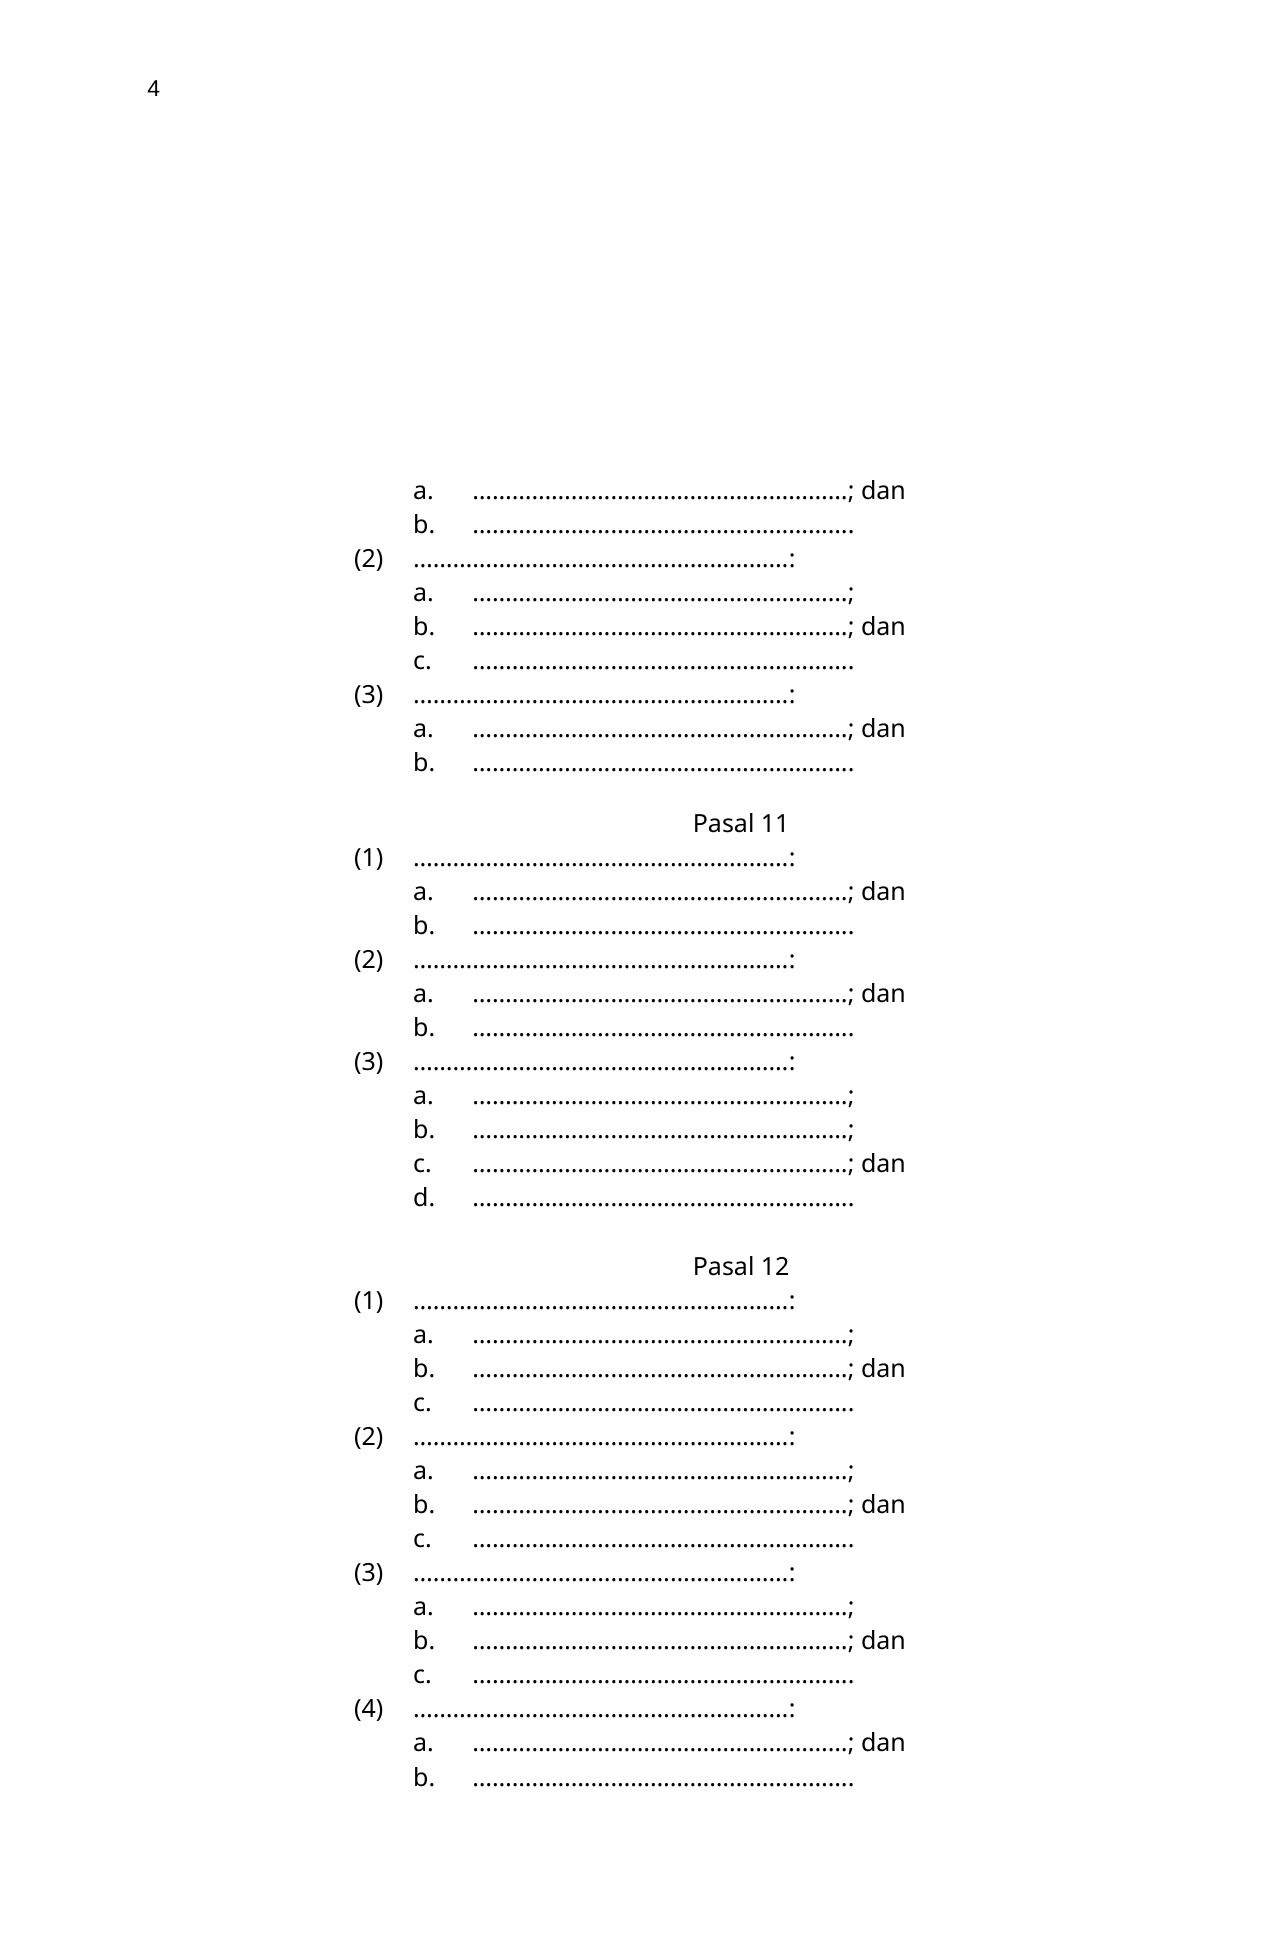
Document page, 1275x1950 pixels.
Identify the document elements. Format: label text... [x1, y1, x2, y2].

list …………………………………………………. [413, 1180, 1128, 1214]
list Pasal 12 [354, 1248, 1128, 1282]
list …………………………………………………: [354, 942, 1128, 976]
list …………………………………………………: [354, 1044, 1128, 1078]
list …………………………………………………; dan [413, 472, 1128, 507]
list …………………………………………………; [413, 1316, 1128, 1350]
list …………………………………………………; dan [413, 1725, 1128, 1759]
list …………………………………………………. [413, 1384, 1128, 1418]
list …………………………………………………: [354, 541, 1128, 575]
list Pasal 11 [354, 805, 1128, 839]
list …………………………………………………; dan [413, 1350, 1128, 1384]
list …………………………………………………; [413, 1589, 1128, 1623]
list …………………………………………………. [413, 1759, 1128, 1793]
list …………………………………………………; [413, 575, 1128, 609]
list …………………………………………………. [413, 745, 1128, 779]
list …………………………………………………. [413, 1521, 1128, 1555]
list …………………………………………………: [354, 1691, 1128, 1725]
list …………………………………………………. [413, 908, 1128, 942]
list …………………………………………………. [413, 1657, 1128, 1691]
list …………………………………………………. [413, 643, 1128, 677]
list …………………………………………………; [413, 1112, 1128, 1146]
list …………………………………………………; dan [413, 873, 1128, 908]
list …………………………………………………: [354, 1282, 1128, 1316]
list …………………………………………………: [354, 1555, 1128, 1589]
list …………………………………………………; dan [413, 1487, 1128, 1521]
list …………………………………………………; dan [413, 609, 1128, 643]
list …………………………………………………. [413, 507, 1128, 541]
list …………………………………………………; dan [413, 1146, 1128, 1180]
list …………………………………………………. [413, 1010, 1128, 1044]
list …………………………………………………: [354, 1418, 1128, 1453]
list …………………………………………………; dan [413, 976, 1128, 1010]
list …………………………………………………; [413, 1453, 1128, 1487]
list …………………………………………………; dan [413, 711, 1128, 745]
list …………………………………………………: [354, 677, 1128, 711]
list …………………………………………………; dan [413, 1623, 1128, 1657]
list …………………………………………………: [354, 839, 1128, 873]
list …………………………………………………; [413, 1078, 1128, 1112]
